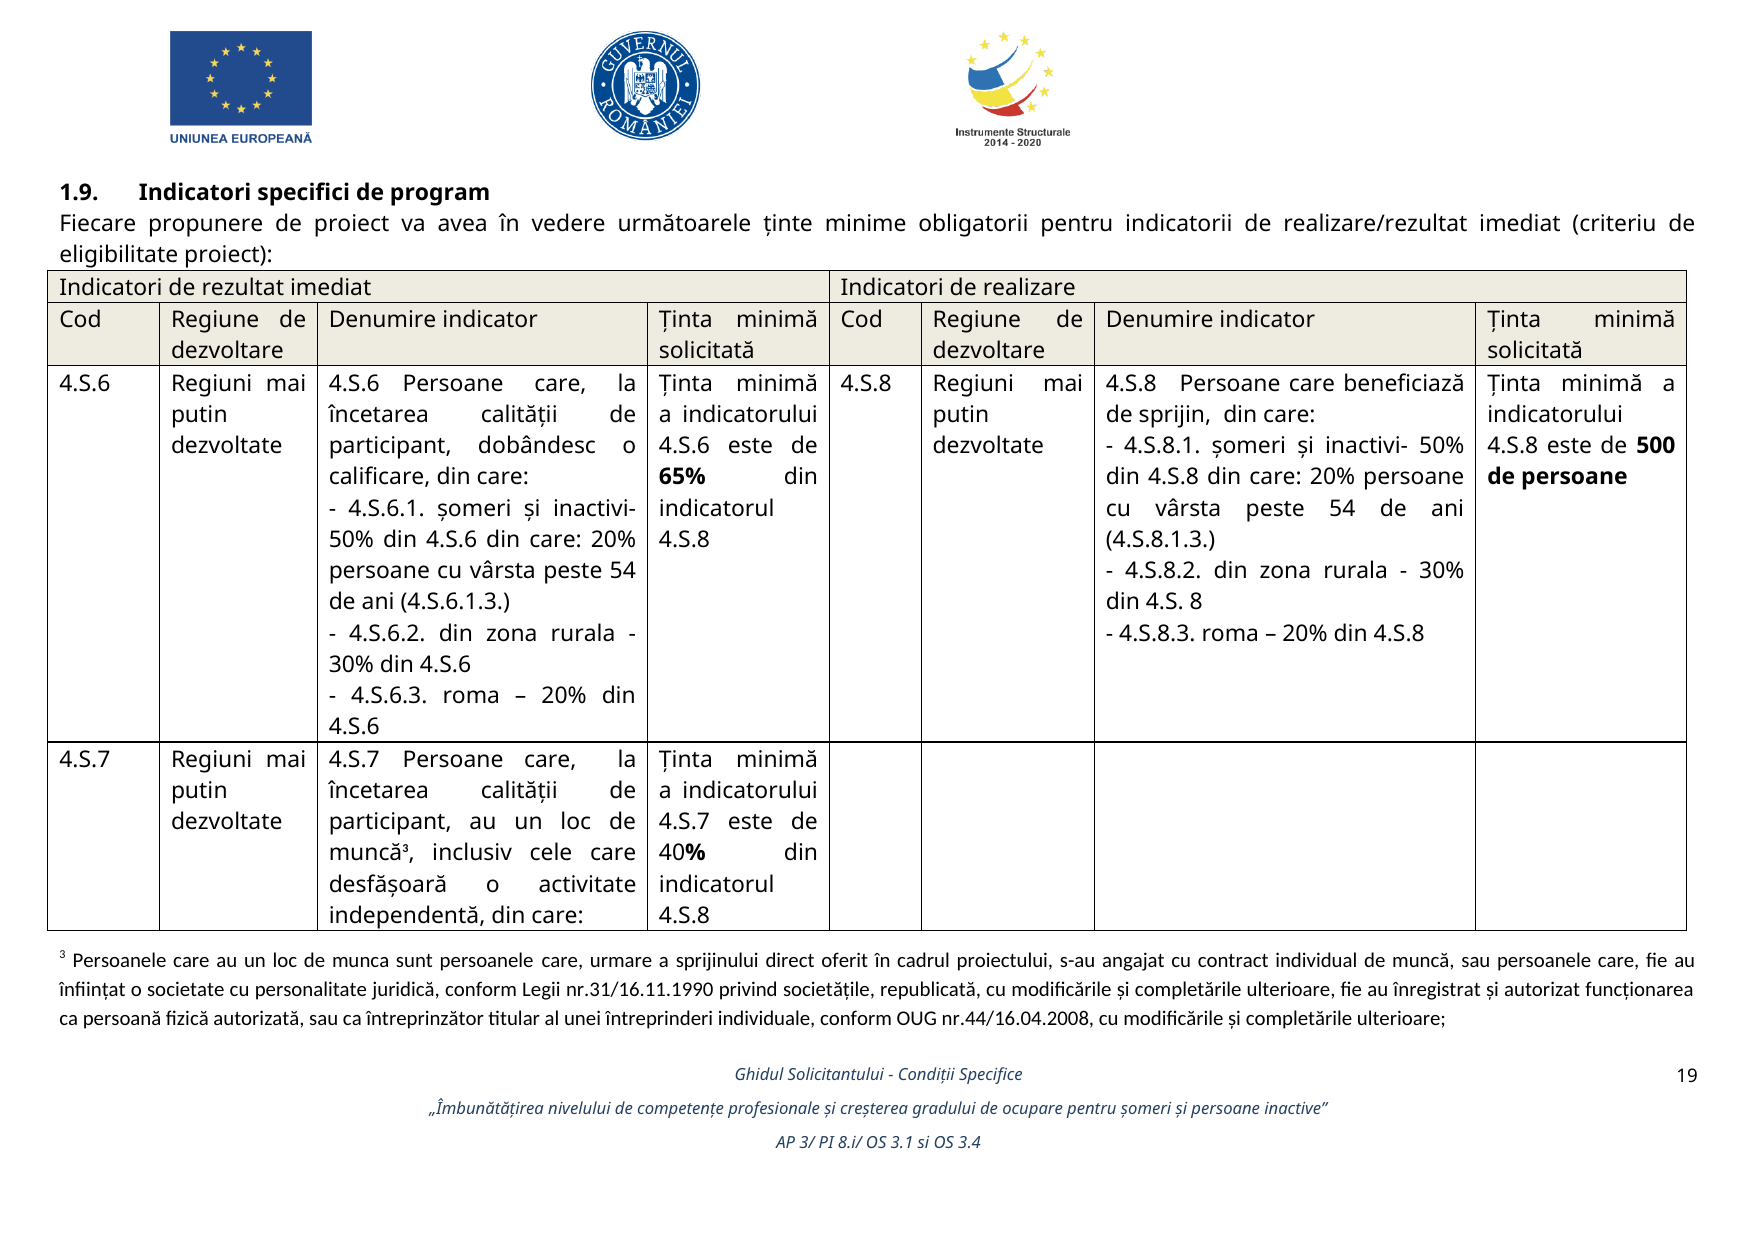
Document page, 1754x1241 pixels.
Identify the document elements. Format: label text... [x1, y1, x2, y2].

table_cell Denumire indicator [1095, 303, 1475, 365]
picture [589, 29, 701, 141]
table_cell 4.S.8 Persoane care beneficiază de sprijin, din care: - 4.S.8.1. șomeri și inactivi- 50% din 4.S.8 din care: 20% persoane cu vârsta peste 54 de ani (4.S.8.1.3.) - 4.S.8.2. din zona rurala - 30% din 4.S. 8 - 4.S.8.3. roma – 20% din 4.S.8 [1095, 366, 1475, 741]
table_cell [1476, 743, 1686, 930]
table_cell [1095, 743, 1475, 930]
table_cell Regiuni mai putin dezvoltate [160, 743, 317, 930]
table_cell Denumire indicator [318, 303, 647, 365]
table_cell 4.S.8 [830, 366, 921, 741]
table_cell Regiune de dezvoltare [160, 303, 317, 365]
table_cell 4.S.7 [48, 743, 159, 930]
table_cell Regiuni mai putin dezvoltate [922, 366, 1094, 741]
table_cell Regiune de dezvoltare [922, 303, 1094, 365]
table_cell Cod [830, 303, 921, 365]
table_cell Ţinta minimă solicitată [648, 303, 829, 365]
table_cell [830, 743, 921, 930]
table_cell 4.S.6 [48, 366, 159, 741]
picture [170, 31, 312, 143]
table_cell Ținta minimă a indicatorului 4.S.8 este de 500 de persoane [1476, 366, 1686, 741]
text Fiecare propunere de proiect va avea în vedere următoarele ținte minime obligatorii pentru indicatorii de realizare/rezultat imediat (criteriu de eligibilitate proiect): [59, 207, 1698, 269]
picture [956, 31, 1070, 146]
table_cell Ținta minimă a indicatorului 4.S.7 este de 40% din indicatorul 4.S.8 [648, 743, 829, 930]
table_header Indicatori de rezultat imediat [48, 271, 829, 302]
table_header Indicatori de realizare [830, 271, 1686, 302]
subtitle Indicatori specifici de program [59, 176, 1698, 207]
table_cell [922, 743, 1094, 930]
table_cell Regiuni mai putin dezvoltate [160, 366, 317, 741]
table_cell Ţinta minimă solicitată [1476, 303, 1686, 365]
table_cell Ținta minimă a indicatorului 4.S.6 este de 65% din indicatorul 4.S.8 [648, 366, 829, 741]
table_cell 4.S.6 Persoane care, la încetarea calității de participant, dobândesc o calificare, din care: - 4.S.6.1. șomeri și inactivi- 50% din 4.S.6 din care: 20% persoane cu vârsta peste 54 de ani (4.S.6.1.3.) - 4.S.6.2. din zona rurala - 30% din 4.S.6 - 4.S.6.3. roma – 20% din 4.S.6 [318, 366, 647, 741]
table_cell Cod [48, 303, 159, 365]
